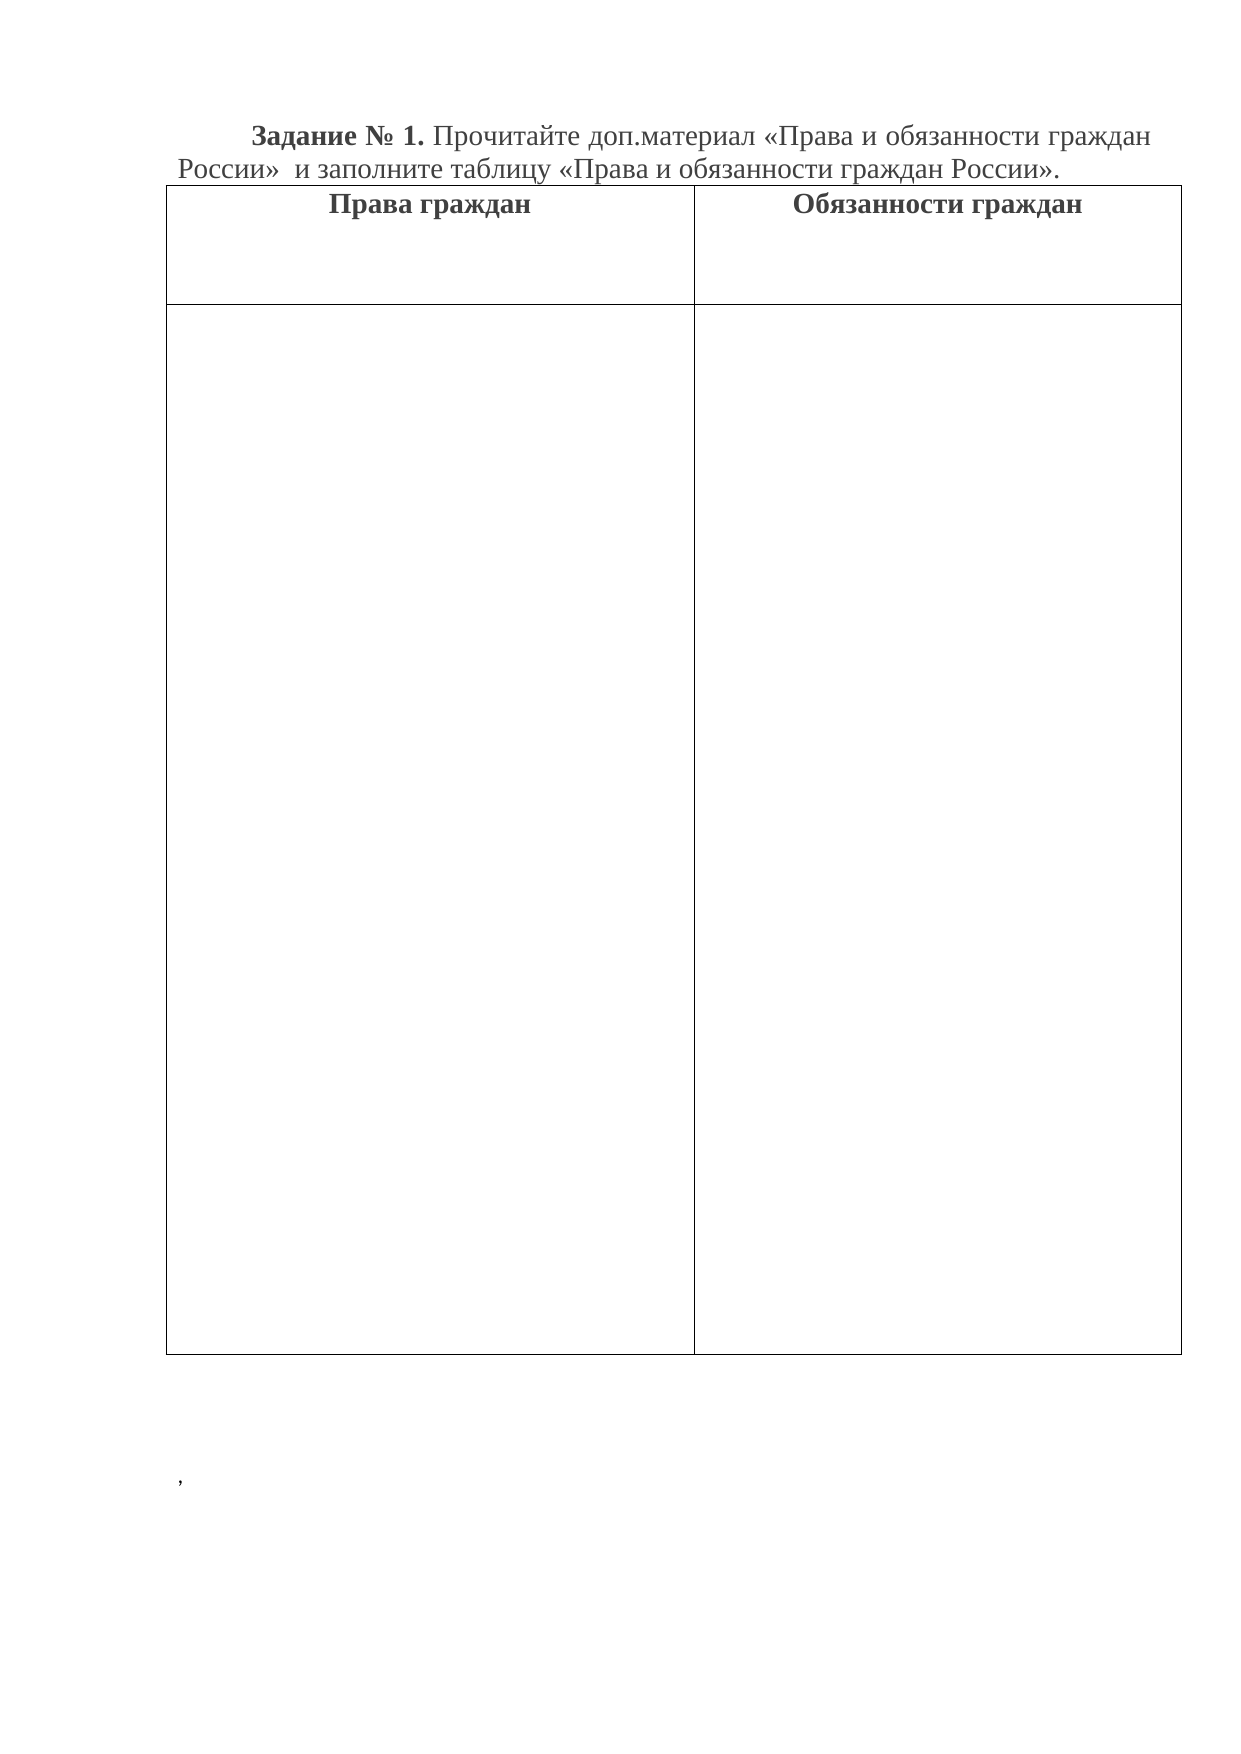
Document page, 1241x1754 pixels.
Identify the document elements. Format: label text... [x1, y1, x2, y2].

text , [177, 1461, 1152, 1489]
table_header Права граждан [167, 186, 694, 303]
table_cell [167, 305, 694, 1354]
table_cell [695, 305, 1181, 1354]
text Задание № 1. Прочитайте доп.материал «Права и обязанности граждан России» и заполните таблицу «Права и обязанности граждан России». [177, 118, 1152, 185]
table_header Обязанности граждан [695, 186, 1181, 303]
